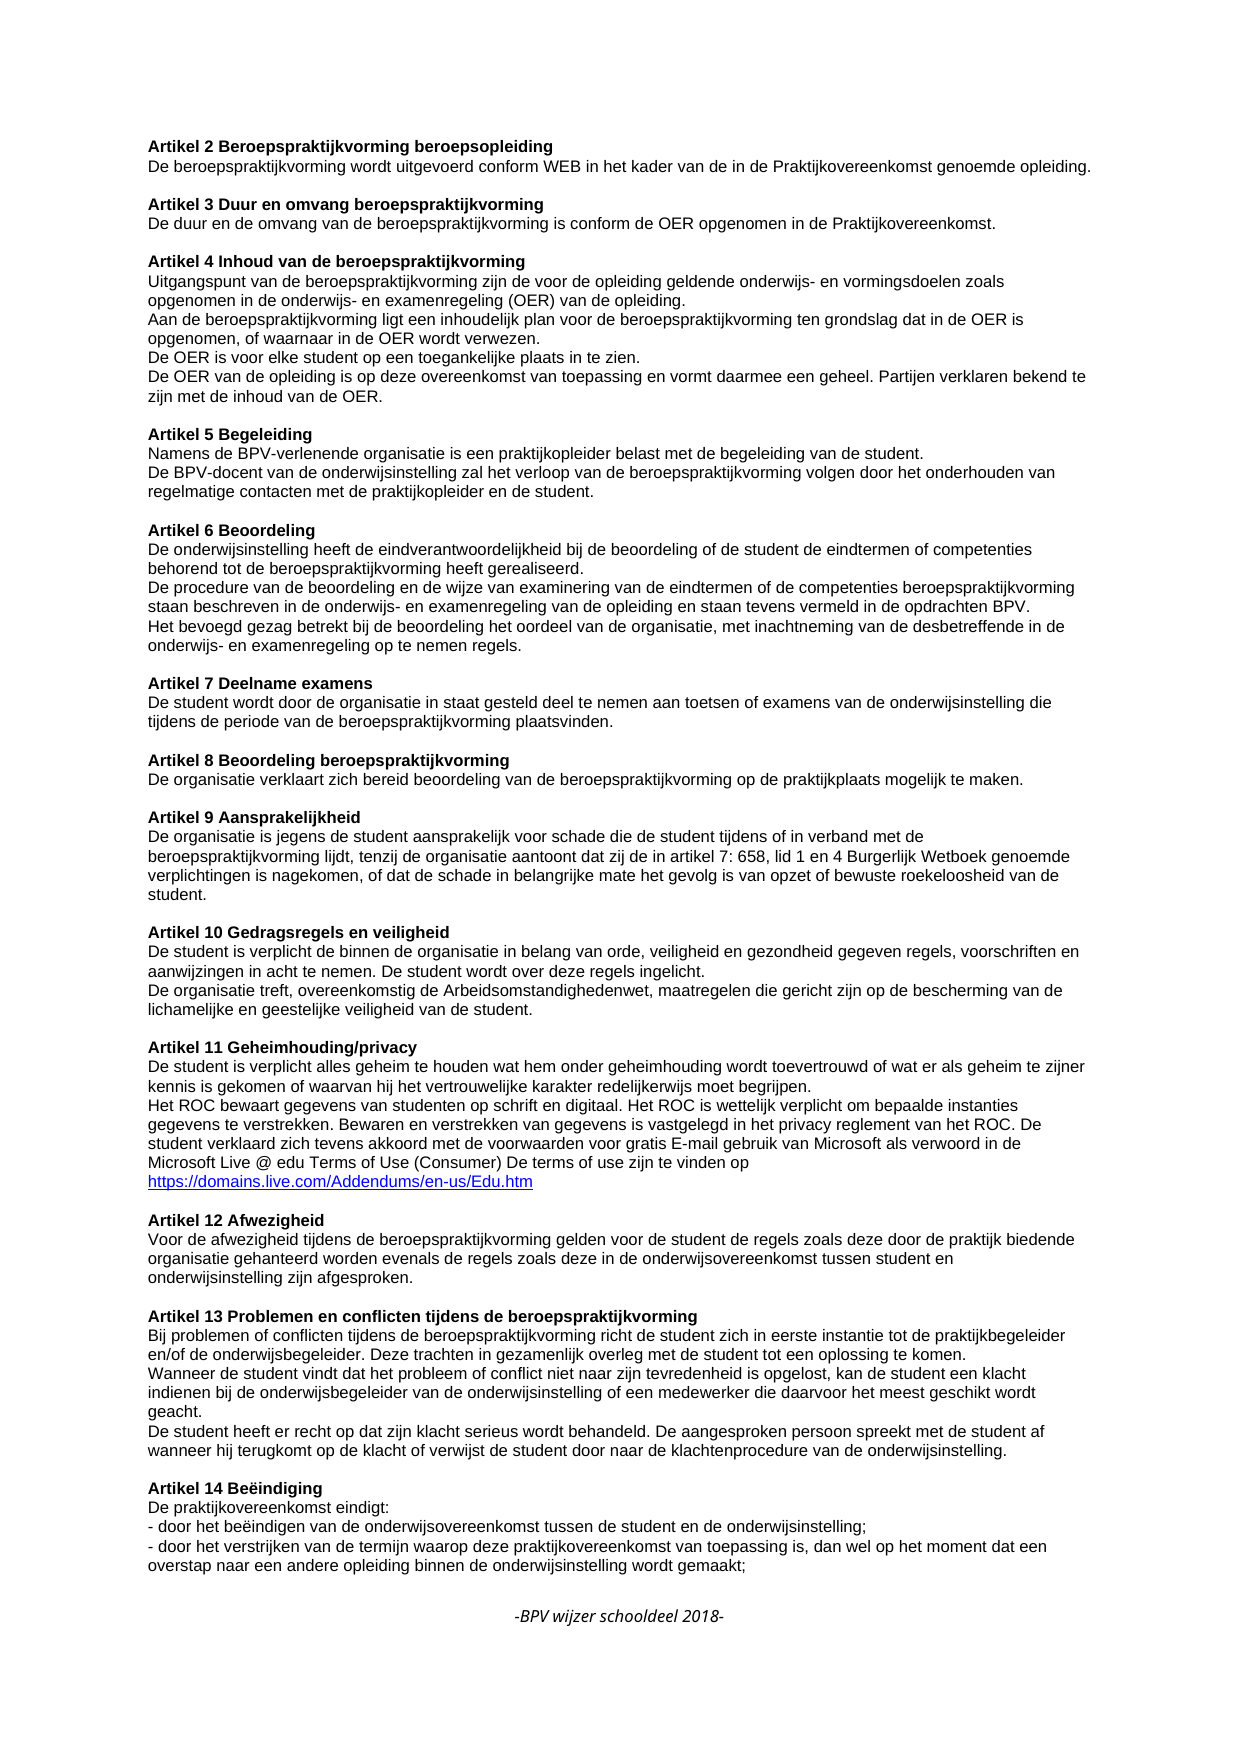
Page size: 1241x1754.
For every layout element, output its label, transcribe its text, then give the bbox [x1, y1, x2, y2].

text Het bevoegd gezag betrekt bij de beoordeling het oordeel van de organisatie, met inachtneming van de desbetreffende in de onderwijs- en examenregeling op te nemen regels. [148, 616, 1092, 655]
text De student heeft er recht op dat zijn klacht serieus wordt behandeld. De aangesproken persoon spreekt met de student af wanneer hij terugkomt op de klacht of verwijst de student door naar de klachtenprocedure van de onderwijsinstelling. [148, 1421, 1092, 1460]
text Artikel 7 Deelname examens [148, 674, 1092, 693]
text Artikel 14 Beëindiging [148, 1479, 1092, 1498]
text De BPV-docent van de onderwijsinstelling zal het verloop van de beroepspraktijkvorming volgen door het onderhouden van regelmatige contacten met de praktijkopleider en de student. [148, 463, 1092, 501]
text De organisatie verklaart zich bereid beoordeling van de beroepspraktijkvorming op de praktijkplaats mogelijk te maken. [148, 770, 1092, 789]
text Uitgangspunt van de beroepspraktijkvorming zijn de voor de opleiding geldende onderwijs- en vormingsdoelen zoals opgenomen in de onderwijs- en examenregeling (OER) van de opleiding. [148, 271, 1092, 310]
text De praktijkovereenkomst eindigt: [148, 1498, 1092, 1517]
text De student wordt door de organisatie in staat gesteld deel te nemen aan toetsen of examens van de onderwijsinstelling die tijdens de periode van de beroepspraktijkvorming plaatsvinden. [148, 693, 1092, 731]
text De procedure van de beoordeling en de wijze van examinering van de eindtermen of de competenties beroepspraktijkvorming staan beschreven in de onderwijs- en examenregeling van de opleiding en staan tevens vermeld in de opdrachten BPV. [148, 578, 1092, 616]
text Artikel 13 Problemen en conflicten tijdens de beroepspraktijkvorming [148, 1306, 1092, 1326]
text De onderwijsinstelling heeft de eindverantwoordelijkheid bij de beoordeling of de student de eindtermen of competenties behorend tot de beroepspraktijkvorming heeft gerealiseerd. [148, 540, 1092, 578]
text Artikel 10 Gedragsregels en veiligheid [148, 923, 1092, 942]
text - door het verstrijken van de termijn waarop deze praktijkovereenkomst van toepassing is, dan wel op het moment dat een overstap naar een andere opleiding binnen de onderwijsinstelling wordt gemaakt; [148, 1536, 1092, 1575]
text Artikel 6 Beoordeling [148, 521, 1092, 540]
text Artikel 2 Beroepspraktijkvorming beroepsopleiding [148, 137, 1092, 156]
text De OER van de opleiding is op deze overeenkomst van toepassing en vormt daarmee een geheel. Partijen verklaren bekend te zijn met de inhoud van de OER. [148, 367, 1092, 406]
text Het ROC bewaart gegevens van studenten op schrift en digitaal. Het ROC is wettelijk verplicht om bepaalde instanties gegevens te verstrekken. Bewaren en verstrekken van gegevens is vastgelegd in het privacy reglement van het ROC. De student verklaard zich tevens akkoord met de voorwaarden voor gratis E-mail gebruik van Microsoft als verwoord in de Microsoft Live @ edu Terms of Use (Consumer) De terms of use zijn te vinden op https://domains.live.com/Addendums/en-us/Edu.htm [148, 1096, 1092, 1191]
text De OER is voor elke student op een toegankelijke plaats in te zien. [148, 348, 1092, 367]
text De organisatie is jegens de student aansprakelijk voor schade die de student tijdens of in verband met de beroepspraktijkvorming lijdt, tenzij de organisatie aantoont dat zij de in artikel 7: 658, lid 1 en 4 Burgerlijk Wetboek genoemde verplichtingen is nagekomen, of dat de schade in belangrijke mate het gevolg is van opzet of bewuste roekeloosheid van de student. [148, 827, 1092, 904]
text Artikel 9 Aansprakelijkheid [148, 808, 1092, 827]
text Artikel 12 Afwezigheid [148, 1211, 1092, 1230]
text Aan de beroepspraktijkvorming ligt een inhoudelijk plan voor de beroepspraktijkvorming ten grondslag dat in de OER is opgenomen, of waarnaar in de OER wordt verwezen. [148, 310, 1092, 348]
text De beroepspraktijkvorming wordt uitgevoerd conform WEB in het kader van de in de Praktijkovereenkomst genoemde opleiding. [148, 156, 1092, 176]
text De student is verplicht alles geheim te houden wat hem onder geheimhouding wordt toevertrouwd of wat er als geheim te zijner kennis is gekomen of waarvan hij het vertrouwelijke karakter redelijkerwijs moet begrijpen. [148, 1057, 1092, 1096]
text Artikel 8 Beoordeling beroepspraktijkvorming [148, 751, 1092, 770]
text De duur en de omvang van de beroepspraktijkvorming is conform de OER opgenomen in de Praktijkovereenkomst. [148, 214, 1092, 233]
text Namens de BPV-verlenende organisatie is een praktijkopleider belast met de begeleiding van de student. [148, 444, 1092, 463]
text Wanneer de student vindt dat het probleem of conflict niet naar zijn tevredenheid is opgelost, kan de student een klacht indienen bij de onderwijsbegeleider van de onderwijsinstelling of een medewerker die daarvoor het meest geschikt wordt geacht. [148, 1364, 1092, 1421]
text Artikel 11 Geheimhouding/privacy [148, 1038, 1092, 1057]
text Artikel 3 Duur en omvang beroepspraktijkvorming [148, 195, 1092, 214]
text Voor de afwezigheid tijdens de beroepspraktijkvorming gelden voor de student de regels zoals deze door de praktijk biedende organisatie gehanteerd worden evenals de regels zoals deze in de onderwijsovereenkomst tussen student en onderwijsinstelling zijn afgesproken. [148, 1230, 1092, 1287]
text - door het beëindigen van de onderwijsovereenkomst tussen de student en de onderwijsinstelling; [148, 1517, 1092, 1536]
text Artikel 4 Inhoud van de beroepspraktijkvorming [148, 252, 1092, 271]
text Bij problemen of conflicten tijdens de beroepspraktijkvorming richt de student zich in eerste instantie tot de praktijkbegeleider en/of de onderwijsbegeleider. Deze trachten in gezamenlijk overleg met de student tot een oplossing te komen. [148, 1326, 1092, 1364]
text Artikel 5 Begeleiding [148, 425, 1092, 444]
text De organisatie treft, overeenkomstig de Arbeidsomstandighedenwet, maatregelen die gericht zijn op de bescherming van de lichamelijke en geestelijke veiligheid van de student. [148, 981, 1092, 1019]
text De student is verplicht de binnen de organisatie in belang van orde, veiligheid en gezondheid gegeven regels, voorschriften en aanwijzingen in acht te nemen. De student wordt over deze regels ingelicht. [148, 942, 1092, 981]
